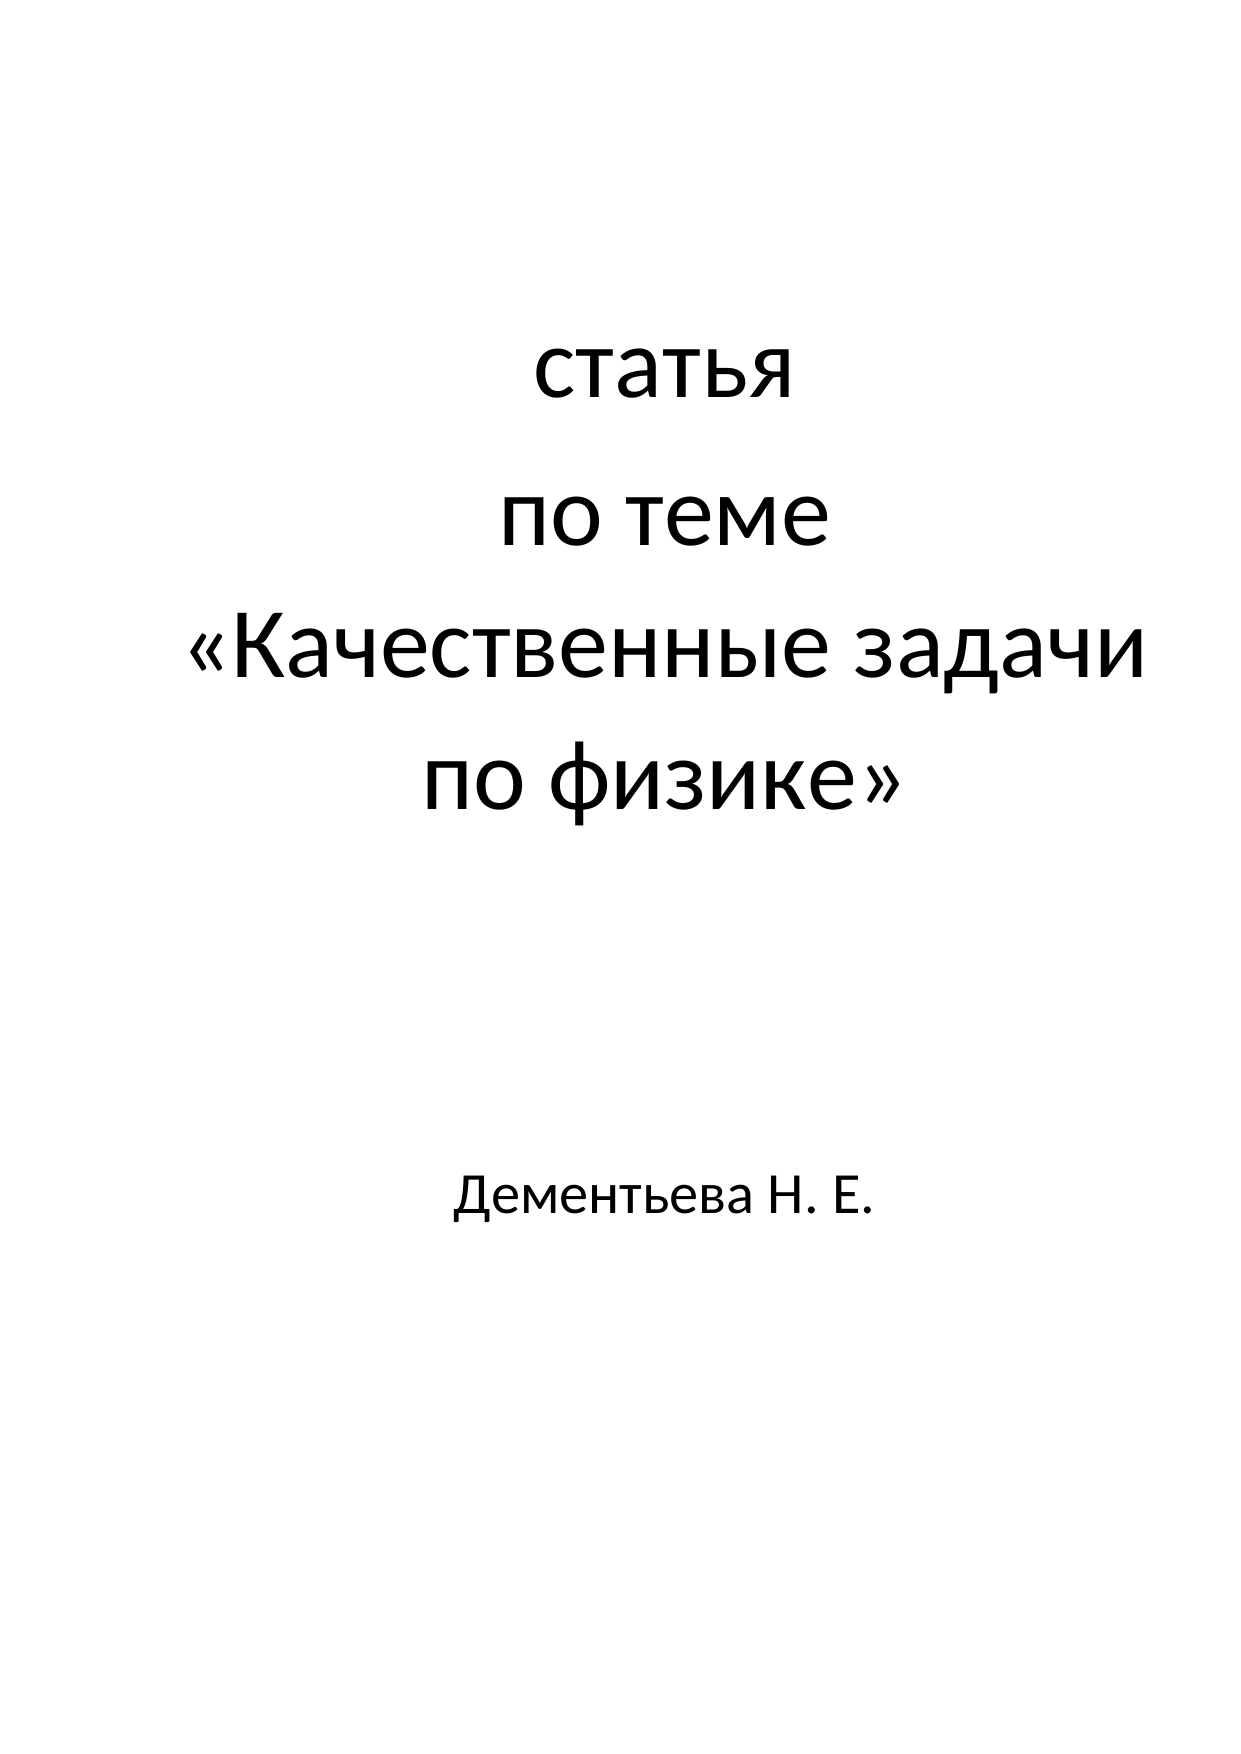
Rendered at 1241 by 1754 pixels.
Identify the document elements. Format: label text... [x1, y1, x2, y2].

text статья [177, 300, 1152, 422]
text Дементьева Н. Е. [177, 1157, 1152, 1228]
text по теме «Качественные задачи по физике» [177, 448, 1152, 834]
